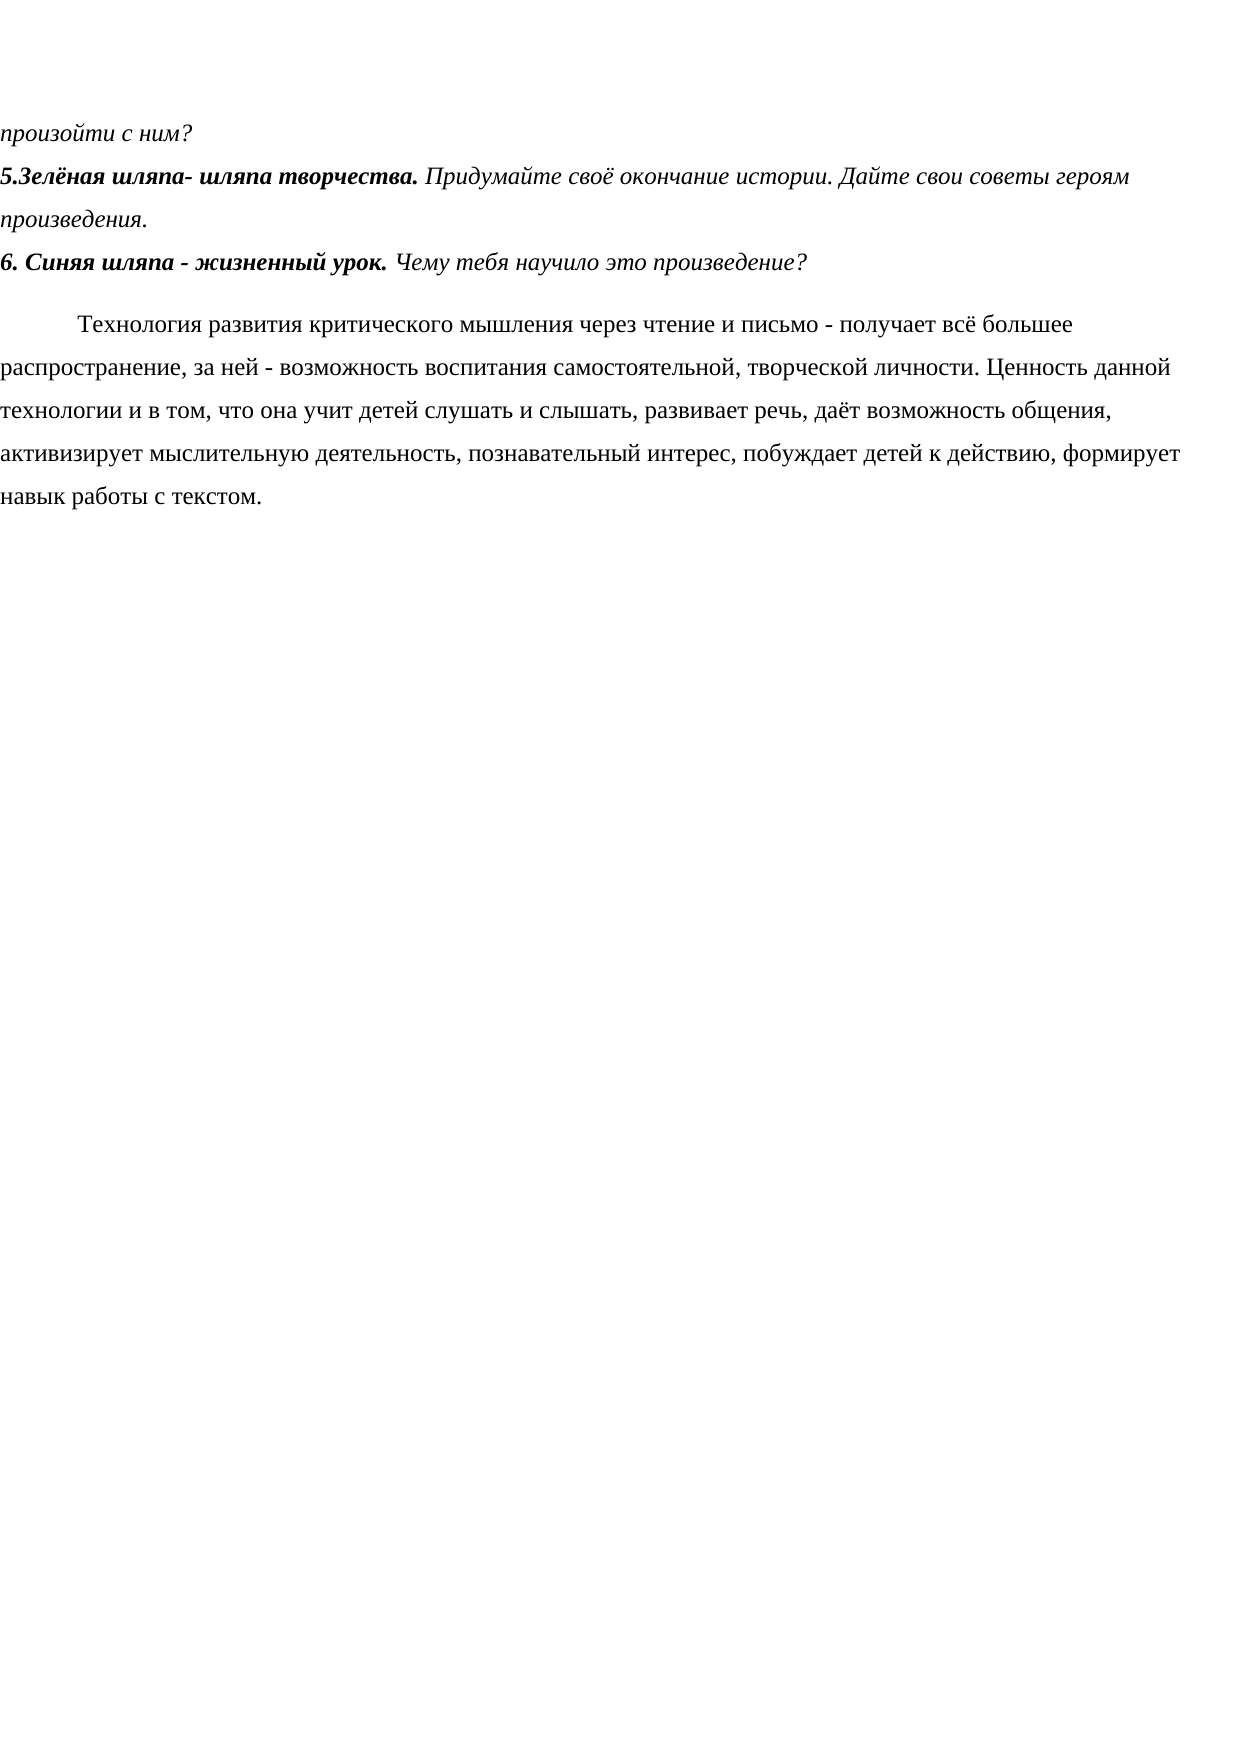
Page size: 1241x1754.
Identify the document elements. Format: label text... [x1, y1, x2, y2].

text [0, 107, 1240, 150]
text 6. Синяя шляпа - жизненный урок. Чему тебя научило это произведение? [0, 236, 1240, 279]
text 5.3елёная шляпа- шляпа творчества. Придумайте своё окончание истории. Дайте свои советы героям произведения. [0, 150, 1240, 236]
text Технология развития критического мышления через чтение и письмо - получает всё большее распространение, за ней - возможность воспитания самостоятельной, творческой личности. Ценность данной технологии и в том, что она учит детей слушать и слышать, развивает речь, даёт возможность общения, активизирует мыслительную деятельность, познавательный интерес, побуждает детей к действию, формирует навык работы с текстом. [0, 298, 1240, 513]
